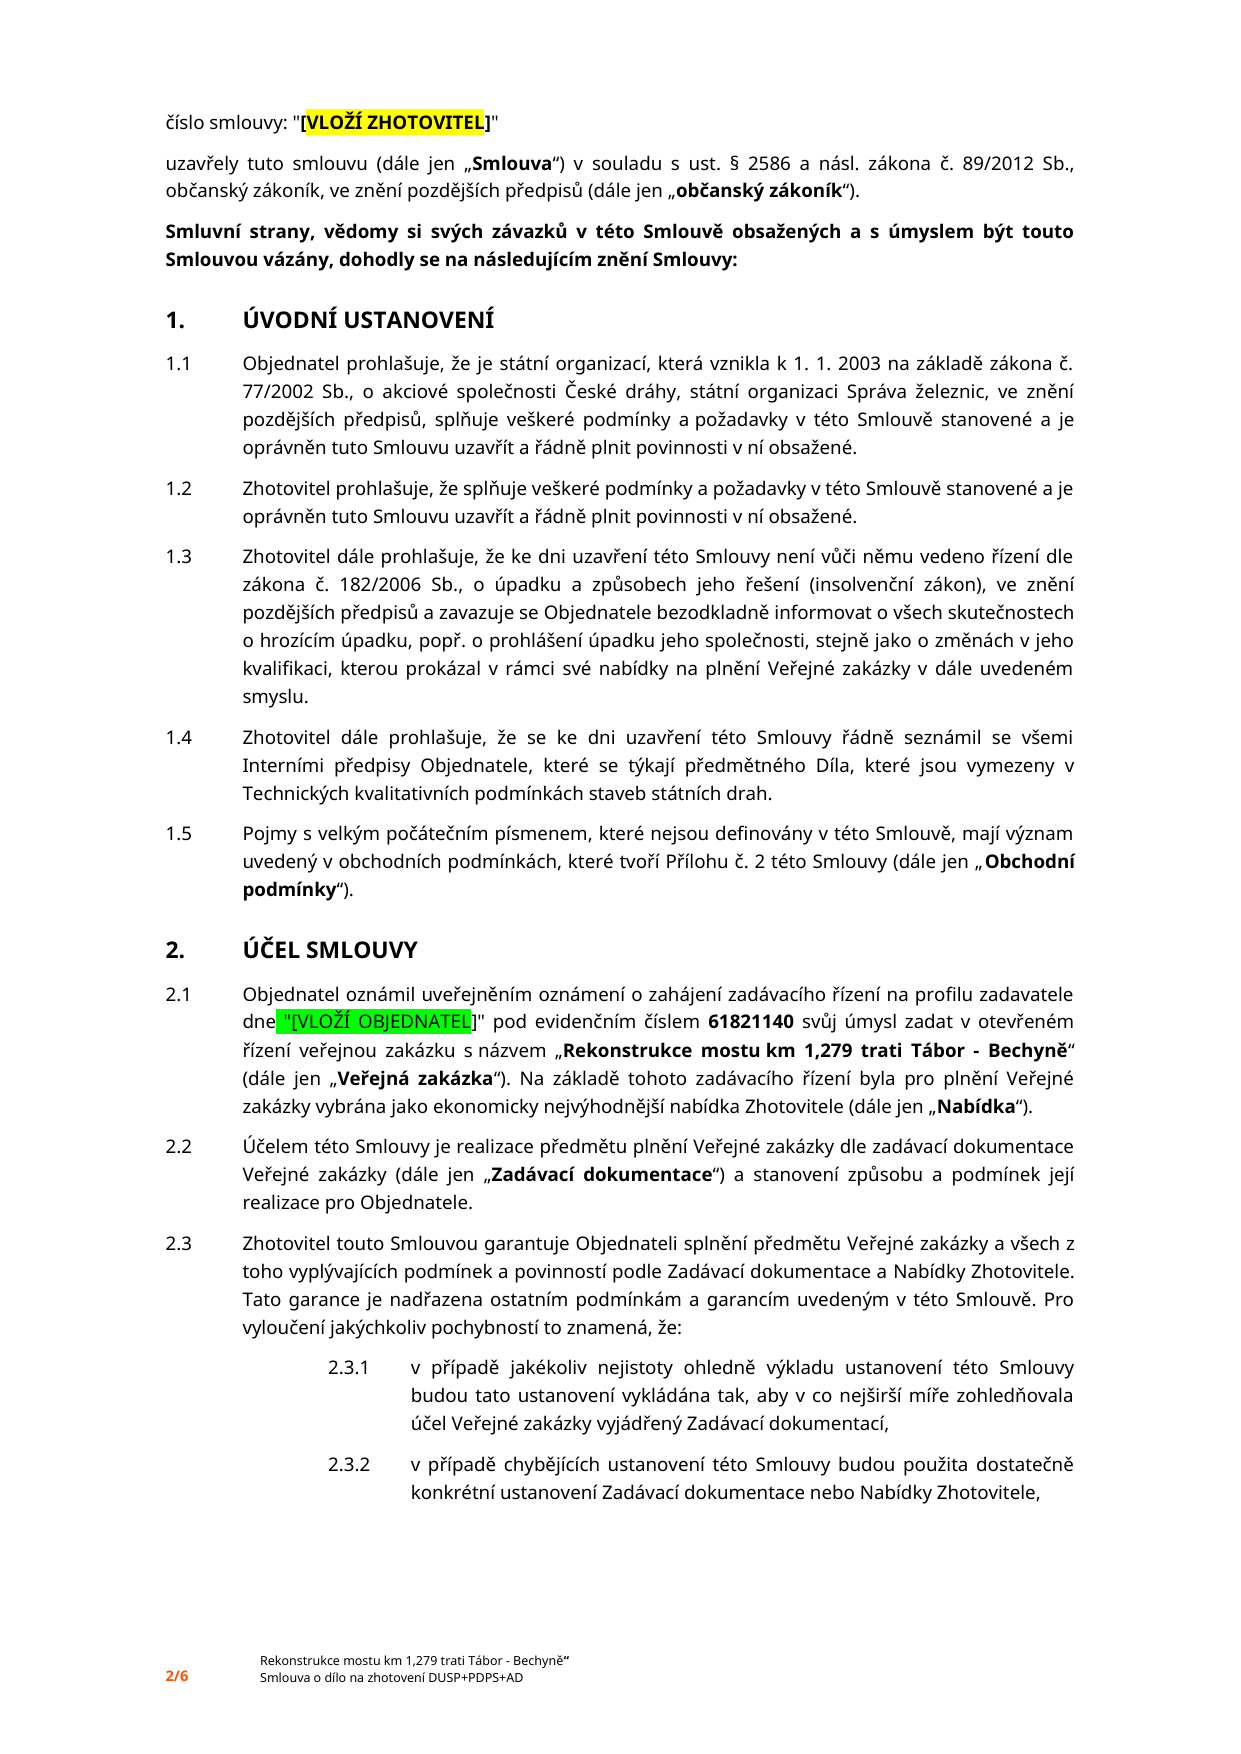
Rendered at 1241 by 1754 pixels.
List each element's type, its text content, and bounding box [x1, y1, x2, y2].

text Zhotovitel prohlašuje, že splňuje veškeré podmínky a požadavky v této Smlouvě stanovené a je oprávněn tuto Smlouvu uzavřít a řádně plnit povinnosti v ní obsažené. [165, 475, 1075, 528]
text číslo smlouvy: "[VLOŽÍ ZHOTOVITEL]" [165, 109, 306, 135]
text Objednatel oznámil uveřejněním oznámení o zahájení zadávacího řízení na profilu zadavatele dne "[VLOŽÍ OBJEDNATEL]" pod evidenčním číslem 61821140 svůj úmysl zadat v otevřeném řízení veřejnou zakázku s názvem „Rekonstrukce mostu km 1,279 trati Tábor - Bechyně“ (dále jen „Veřejná zakázka“). Na základě tohoto zadávacího řízení byla pro plnění Veřejné zakázky vybrána jako ekonomicky nejvýhodnější nabídka Zhotovitele (dále jen „Nabídka“). [165, 981, 1075, 1118]
text číslo smlouvy: "[VLOŽÍ ZHOTOVITEL]" [484, 109, 1075, 135]
text uzavřely tuto smlouvu (dále jen „Smlouva“) v souladu s ust. § 2586 a násl. zákona č. 89/2012 Sb., občanský zákoník, ve znění pozdějších předpisů (dále jen „občanský zákoník“). [165, 150, 1075, 203]
text Účelem této Smlouvy je realizace předmětu plnění Veřejné zakázky dle zadávací dokumentace Veřejné zakázky (dále jen „Zadávací dokumentace“) a stanovení způsobu a podmínek její realizace pro Objednatele. [165, 1133, 1075, 1215]
text ÚČEL SMLOUVY [165, 934, 1075, 965]
text v případě jakékoliv nejistoty ohledně výkladu ustanovení této Smlouvy budou tato ustanovení vykládána tak, aby v co nejširší míře zohledňovala účel Veřejné zakázky vyjádřený Zadávací dokumentací, [328, 1354, 1075, 1436]
text Zhotovitel dále prohlašuje, že ke dni uzavření této Smlouvy není vůči němu vedeno řízení dle zákona č. 182/2006 Sb., o úpadku a způsobech jeho řešení (insolvenční zákon), ve znění pozdějších předpisů a zavazuje se Objednatele bezodkladně informovat o všech skutečnostech o hrozícím úpadku, popř. o prohlášení úpadku jeho společnosti, stejně jako o změnách v jeho kvalifikaci, kterou prokázal v rámci své nabídky na plnění Veřejné zakázky v dále uvedeném smyslu. [165, 543, 1075, 709]
text ÚVODNÍ USTANOVENÍ [165, 303, 1075, 335]
text Pojmy s velkým počátečním písmenem, které nejsou definovány v této Smlouvě, mají význam uvedený v obchodních podmínkách, které tvoří Přílohu č. 2 této Smlouvy (dále jen „Obchodní podmínky“). [165, 821, 1075, 902]
text v případě chybějících ustanovení této Smlouvy budou použita dostatečně konkrétní ustanovení Zadávací dokumentace nebo Nabídky Zhotovitele, [328, 1451, 1075, 1505]
text Zhotovitel dále prohlašuje, že se ke dni uzavření této Smlouvy řádně seznámil se všemi Interními předpisy Objednatele, které se týkají předmětného Díla, které jsou vymezeny v Technických kvalitativních podmínkách staveb státních drah. [165, 724, 1075, 806]
text Smluvní strany, vědomy si svých závazků v této Smlouvě obsažených a s úmyslem být touto Smlouvou vázány, dohodly se na následujícím znění Smlouvy: [165, 218, 1075, 272]
text Zhotovitel touto Smlouvou garantuje Objednateli splnění předmětu Veřejné zakázky a všech z toho vyplývajících podmínek a povinností podle Zadávací dokumentace a Nabídky Zhotovitele. Tato garance je nadřazena ostatním podmínkám a garancím uvedeným v této Smlouvě. Pro vyloučení jakýchkoliv pochybností to znamená, že: [165, 1230, 1075, 1339]
text Objednatel prohlašuje, že je státní organizací, která vznikla k 1. 1. 2003 na základě zákona č. 77/2002 Sb., o akciové společnosti České dráhy, státní organizaci Správa železnic, ve znění pozdějších předpisů, splňuje veškeré podmínky a požadavky v této Smlouvě stanovené a je oprávněn tuto Smlouvu uzavřít a řádně plnit povinnosti v ní obsažené. [165, 350, 1075, 460]
